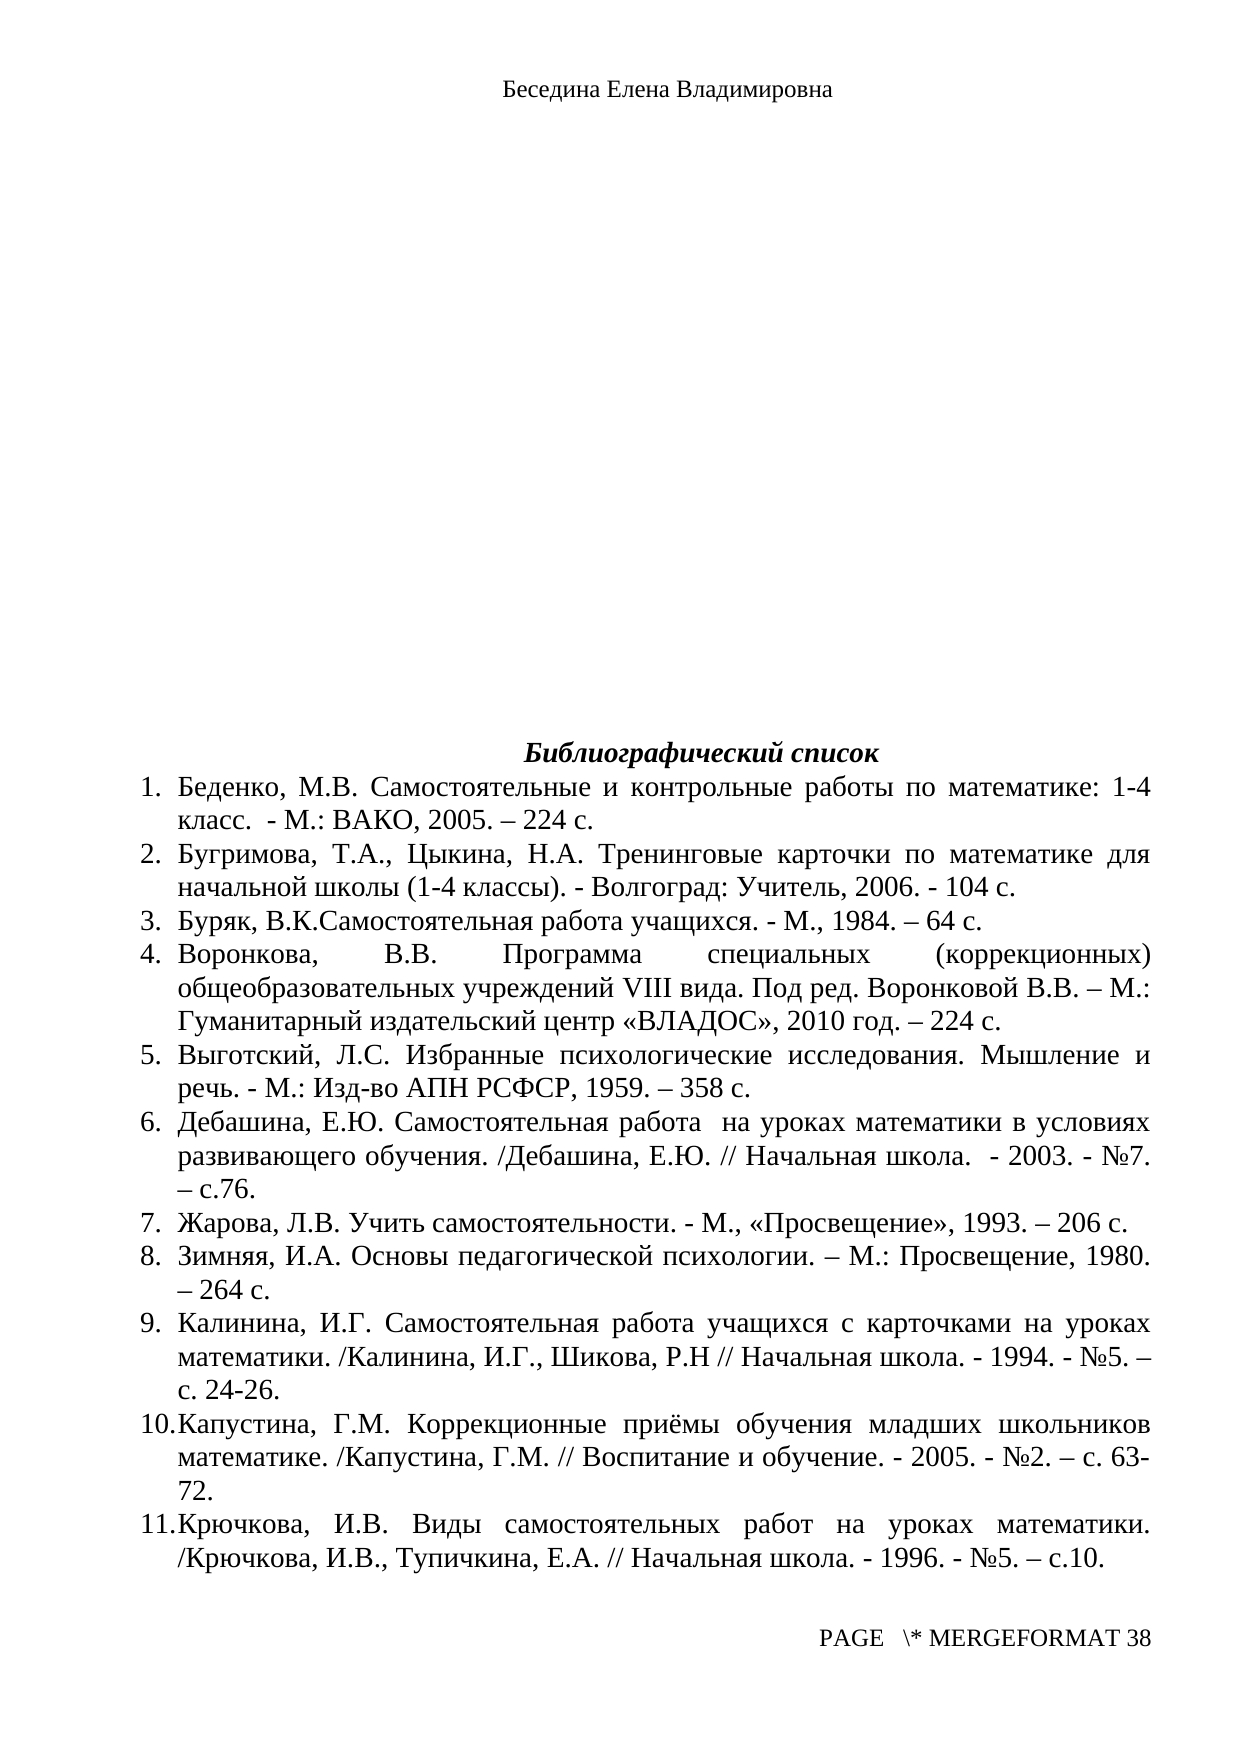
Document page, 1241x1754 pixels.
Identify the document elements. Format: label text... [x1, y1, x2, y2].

list Жарова, Л.В. Учить самостоятельности. - М., «Просвещение», 1993. – 206 с. [140, 1205, 1152, 1238]
list Зимняя, И.А. Основы педагогической психологии. – М.: Просвещение, 1980. – 264 с. [140, 1238, 1152, 1305]
list Капустина, Г.М. Коррекционные приёмы обучения младших школьников математике. /Капустина, Г.М. // Воспитание и обучение. - 2005. - №2. – с. 63-72. [140, 1406, 1152, 1507]
text Библиографический список [177, 735, 1152, 769]
list Дебашина, Е.Ю. Самостоятельная работа на уроках математики в условиях развивающего обучения. /Дебашина, Е.Ю. // Начальная школа. - 2003. - №7. – с.76. [140, 1104, 1152, 1205]
list Выготский, Л.С. Избранные психологические исследования. Мышление и речь. - М.: Изд-во АПН РСФСР, 1959. – 358 с. [140, 1037, 1152, 1104]
list Крючкова, И.В. Виды самостоятельных работ на уроках математики. /Крючкова, И.В., Тупичкина, Е.А. // Начальная школа. - 1996. - №5. – с.10. [140, 1507, 1152, 1574]
list Воронкова, В.В. Программа специальных (коррекционных) общеобразовательных учреждений VIII вида. Под ред. Воронковой В.В. – М.: Гуманитарный издательский центр «ВЛАДОС», 2010 год. – 224 с. [140, 936, 1152, 1037]
list Беденко, М.В. Самостоятельные и контрольные работы по математике: 1-4 класс. - М.: ВАКО, 2005. – 224 с. [140, 769, 1152, 836]
list Бугримова, Т.А., Цыкина, Н.А. Тренинговые карточки по математике для начальной школы (1-4 классы). - Волгоград: Учитель, 2006. - 104 с. [140, 836, 1152, 903]
list Буряк, В.К.Самостоятельная работа учащихся. - М., 1984. – 64 с. [140, 903, 1152, 936]
list Калинина, И.Г. Самостоятельная работа учащихся с карточками на уроках математики. /Калинина, И.Г., Шикова, Р.Н // Начальная школа. - 1994. - №5. – с. 24-26. [140, 1305, 1152, 1406]
